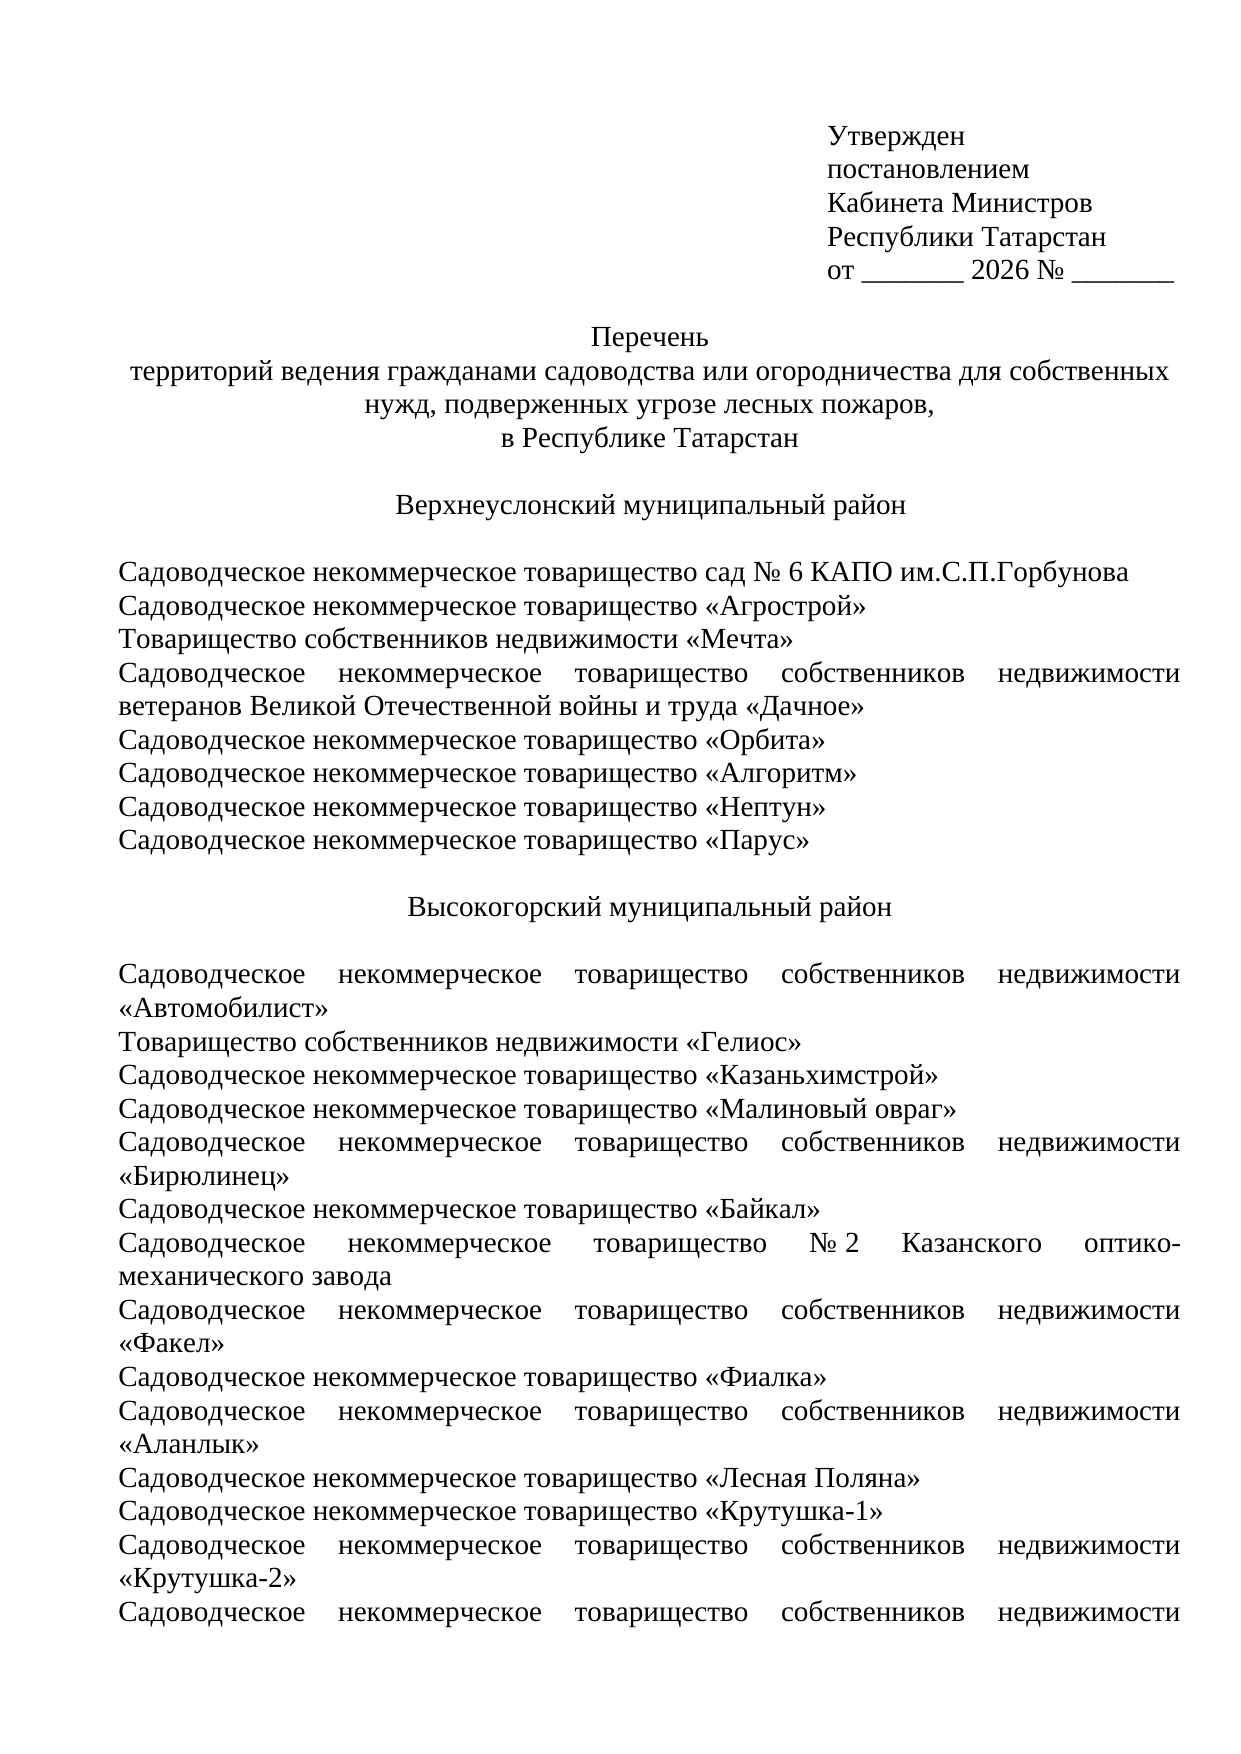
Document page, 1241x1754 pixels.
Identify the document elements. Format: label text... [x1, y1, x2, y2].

text Высокогорский муниципальный район [121, 889, 1179, 923]
text Садоводческое некоммерческое товарищество «Крутушка-1» [118, 1493, 1181, 1527]
text Садоводческое некоммерческое товарищество «Нептун» [118, 789, 1181, 822]
text Садоводческое некоммерческое товарищество «Байкал» [118, 1191, 1181, 1225]
text Садоводческое некоммерческое товарищество «Казаньхимстрой» [118, 1057, 1181, 1091]
text от _______ 2026 № _______ [118, 252, 1181, 286]
text постановлением [118, 152, 1181, 185]
text Садоводческое некоммерческое товарищество «Парус» [118, 822, 1181, 856]
text территорий ведения гражданами садоводства или огородничества для собственных нужд, подверженных угрозе лесных пожаров, [118, 353, 1181, 420]
text Садоводческое некоммерческое товарищество «Фиалка» [118, 1359, 1181, 1393]
text Верхнеуслонский муниципальный район [121, 487, 1181, 521]
text Садоводческое некоммерческое товарищество собственников недвижимости ветеранов Великой Отечественной войны и труда «Дачное» [118, 655, 1181, 722]
text Садоводческое некоммерческое товарищество собственников недвижимости «Крутушка-2» [118, 1527, 1181, 1594]
text Садоводческое некоммерческое товарищество собственников недвижимости «Автомобилист» [118, 957, 1181, 1024]
text Садоводческое некоммерческое товарищество собственников недвижимости «Факел» [118, 1292, 1181, 1359]
text Товарищество собственников недвижимости «Мечта» [118, 621, 1181, 655]
text Садоводческое некоммерческое товарищество собственников недвижимости «Бирюлинец» [118, 1124, 1181, 1191]
text Садоводческое некоммерческое товарищество собственников недвижимости «Аланлык» [118, 1393, 1181, 1460]
text Садоводческое некоммерческое товарищество «Алгоритм» [118, 755, 1181, 789]
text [118, 1594, 1181, 1627]
text Садоводческое некоммерческое товарищество «Лесная Поляна» [118, 1460, 1181, 1493]
text Садоводческое некоммерческое товарищество № 2 Казанского оптико-механического завода [118, 1225, 1181, 1292]
text в Республике Татарстан [118, 420, 1181, 453]
text Утвержден [118, 118, 1181, 152]
text Перечень [118, 319, 1181, 353]
text Республики Татарстан [118, 219, 1181, 252]
text Садоводческое некоммерческое товарищество «Орбита» [118, 722, 1181, 755]
text Садоводческое некоммерческое товарищество сад № 6 КАПО им.С.П.Горбунова [118, 554, 1181, 588]
text Товарищество собственников недвижимости «Гелиос» [118, 1024, 1181, 1057]
text Садоводческое некоммерческое товарищество «Малиновый овраг» [118, 1091, 1181, 1124]
text Садоводческое некоммерческое товарищество «Агрострой» [118, 588, 1181, 621]
text Кабинета Министров [118, 185, 1181, 219]
